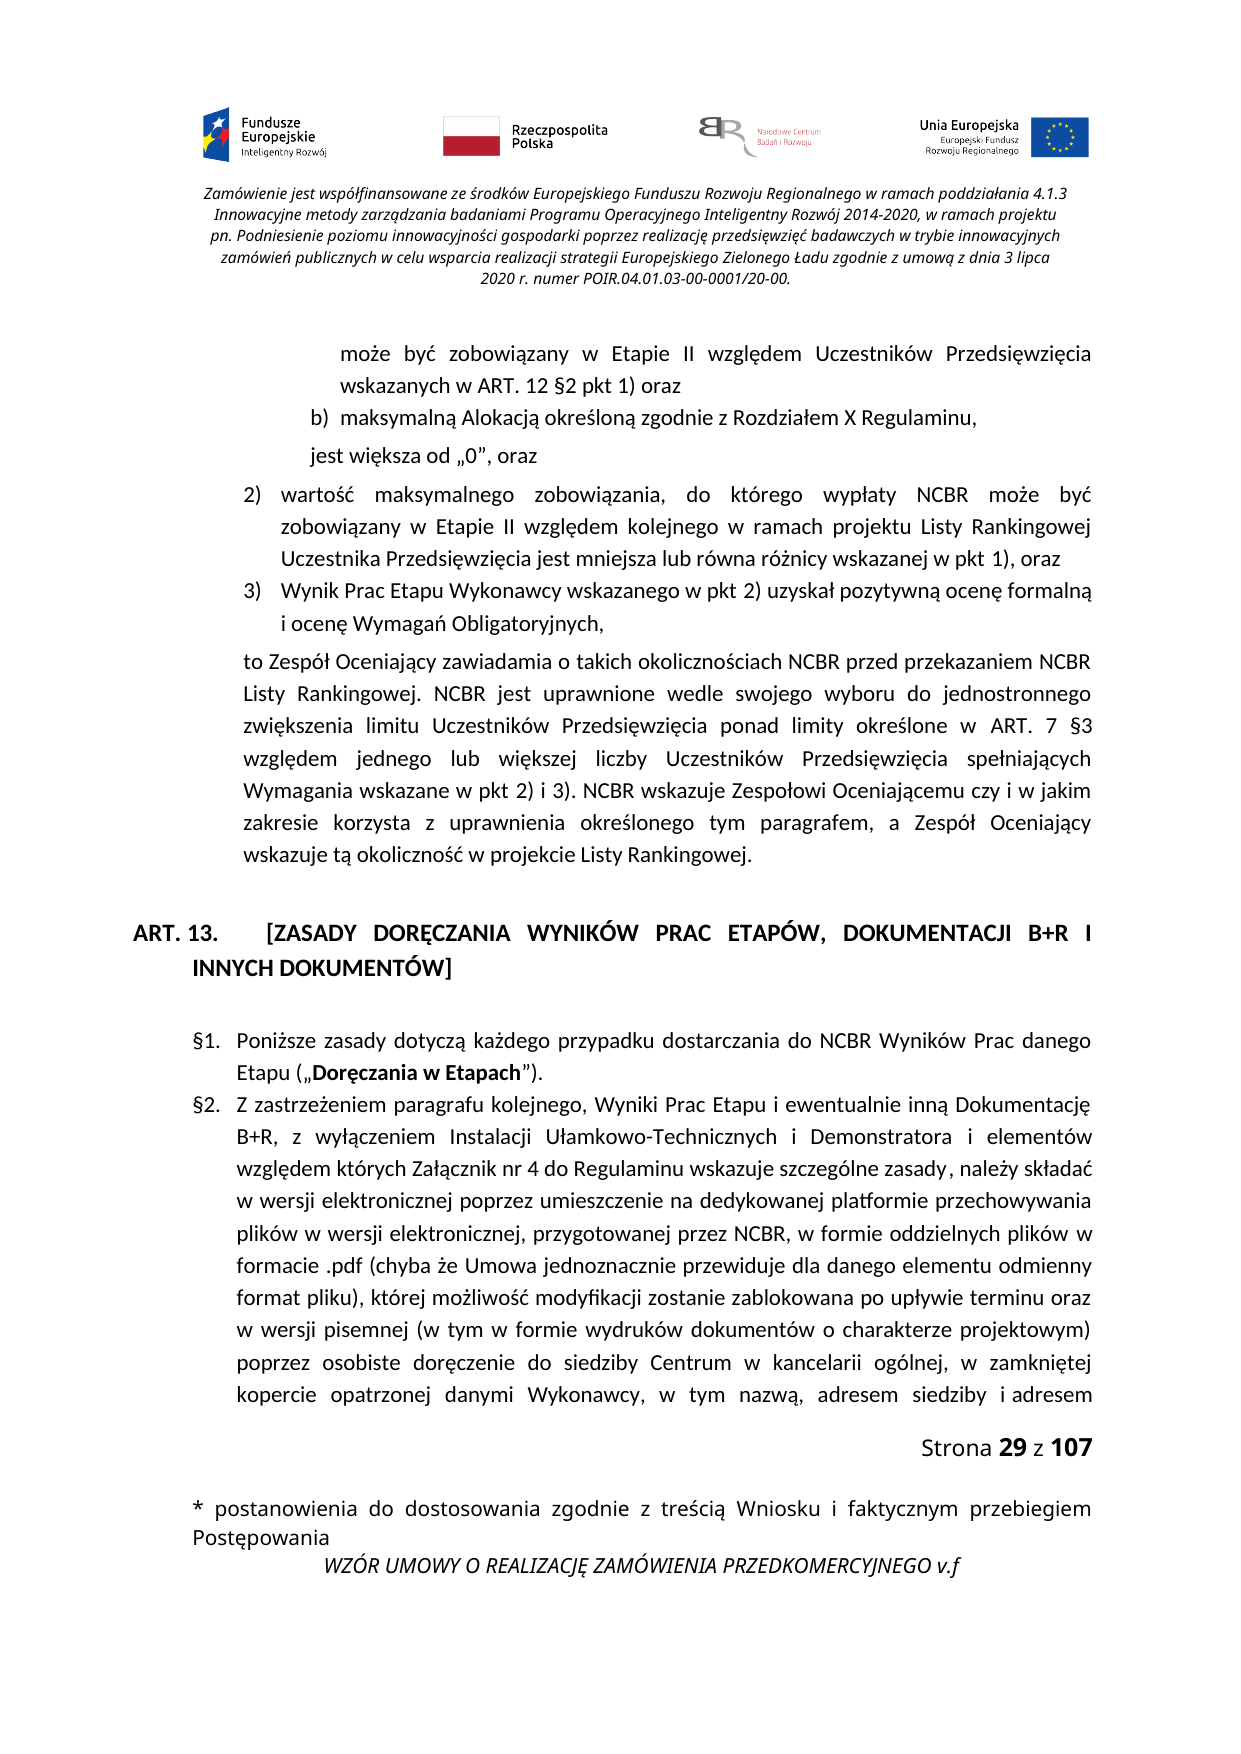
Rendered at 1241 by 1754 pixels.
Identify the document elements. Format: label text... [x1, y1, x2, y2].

subtitle [ZASADY DORĘCZANIA WYNIKÓW PRAC ETAPÓW, DOKUMENTACJI B+R I INNYCH DOKUMENTÓW] [133, 917, 1093, 983]
text jest większa od „0”, oraz [310, 442, 1093, 470]
picture [203, 107, 1089, 162]
list Wynik Prac Etapu Wykonawcy wskazanego w pkt 2) uzyskał pozytywną ocenę formalną i ocenę Wymagań Obligatoryjnych, [243, 577, 1093, 637]
list wartość maksymalnego zobowiązania, do którego wypłaty NCBR może być zobowiązany w Etapie II względem kolejnego w ramach projektu Listy Rankingowej Uczestnika Przedsięwzięcia jest mniejsza lub równa różnicy wskazanej w pkt 1), oraz [243, 480, 1093, 572]
text to Zespół Oceniający zawiadamia o takich okolicznościach NCBR przed przekazaniem NCBR Listy Rankingowej. NCBR jest uprawnione wedle swojego wyboru do jednostronnego zwiększenia limitu Uczestników Przedsięwzięcia ponad limity określone w ART. 7 §3 względem jednego lub większej liczby Uczestników Przedsięwzięcia spełniających Wymagania wskazane w pkt 2) i 3). NCBR wskazuje Zespołowi Oceniającemu czy i w jakim zakresie korzysta z uprawnienia określonego tym paragrafem, a Zespół Oceniający wskazuje tą okoliczność w projekcie Listy Rankingowej. [243, 647, 1093, 868]
list maksymalną Alokacją określoną zgodnie z Rozdziałem X Regulaminu, [310, 403, 1093, 431]
list Poniższe zasady dotyczą każdego przypadku dostarczania do NCBR Wyników Prac danego Etapu („Doręczania w Etapach”). [192, 1026, 1093, 1086]
